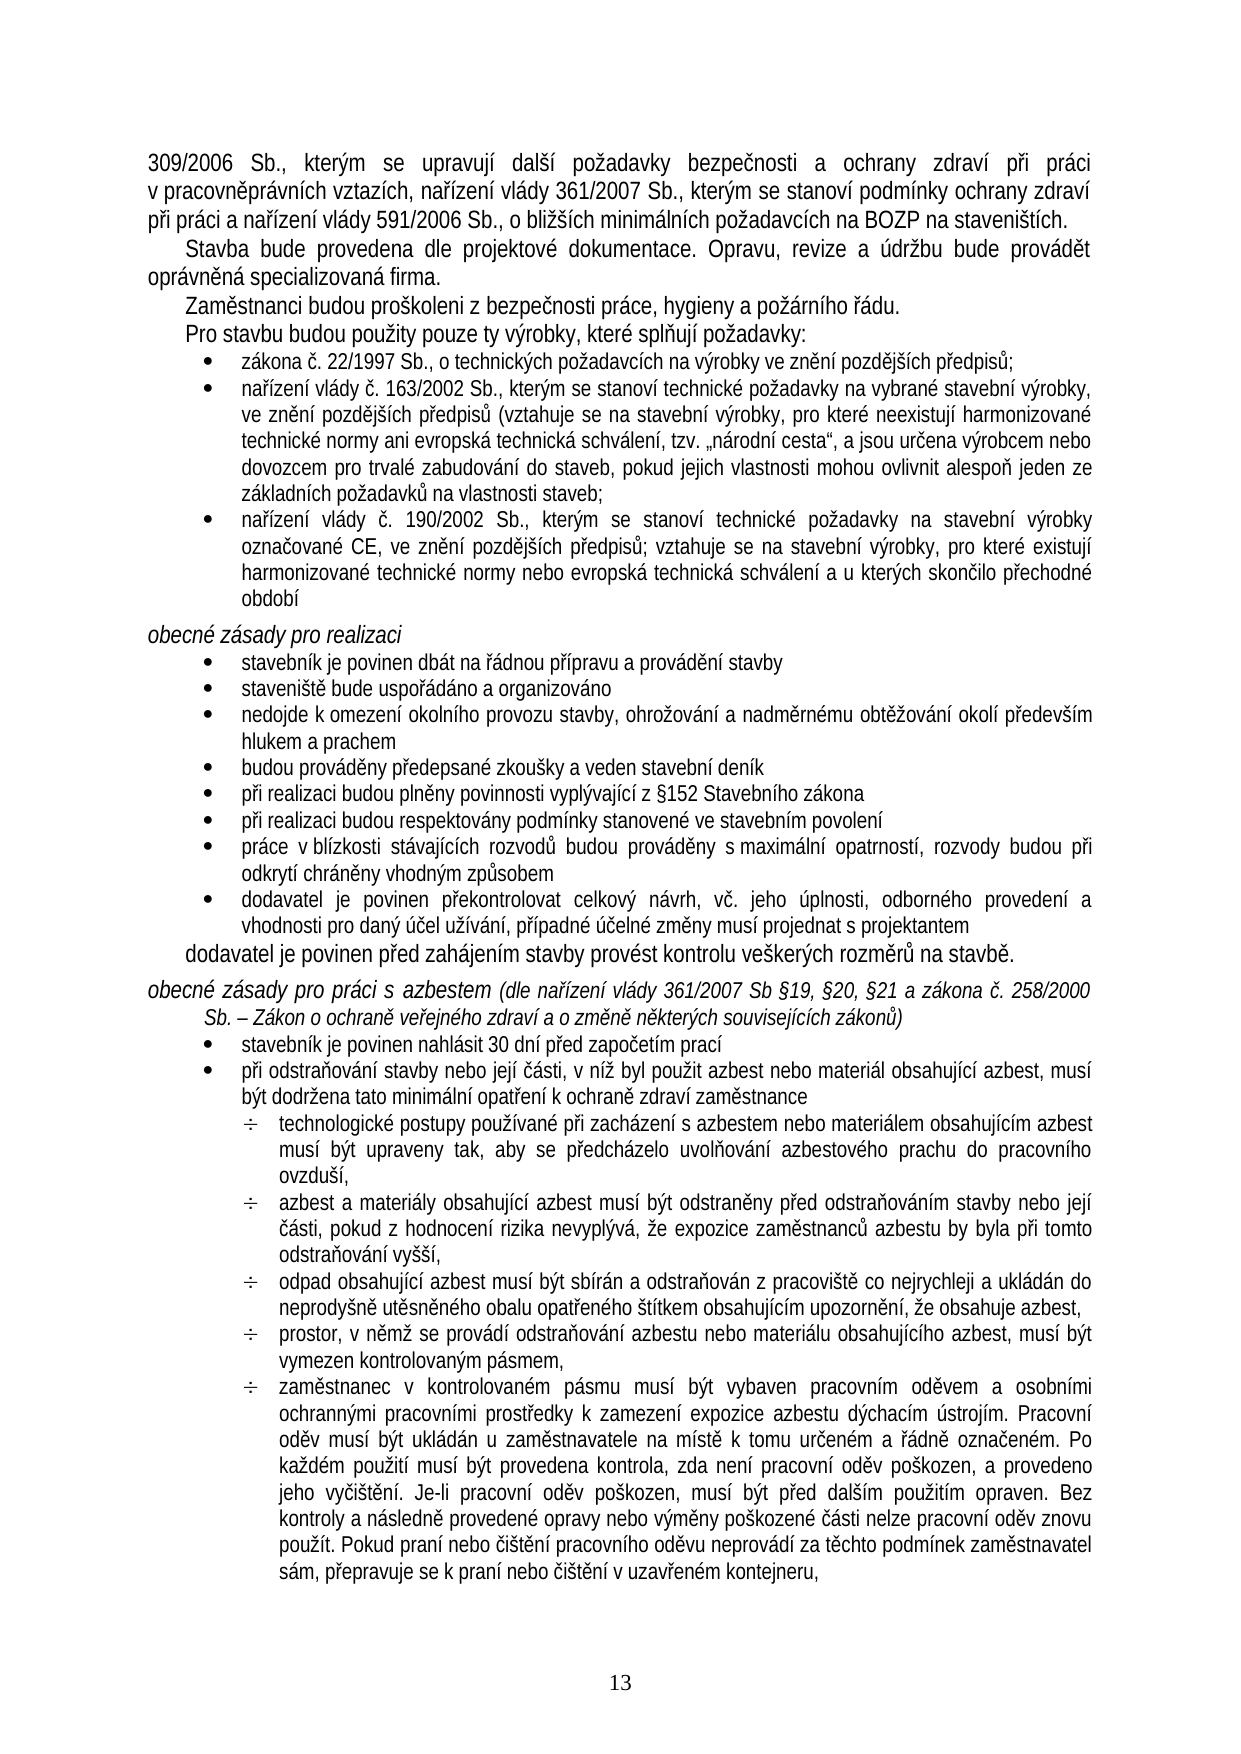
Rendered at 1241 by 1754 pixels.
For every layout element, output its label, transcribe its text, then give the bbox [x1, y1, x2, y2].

text Zaměstnanci budou proškoleni z bezpečnosti práce, hygieny a požárního řádu. [148, 291, 1093, 319]
list při odstraňování stavby nebo její části, v níž byl použit azbest nebo materiál obsahující azbest, musí být dodržena tato minimální opatření k ochraně zdraví zaměstnance [204, 1057, 1093, 1109]
list dodavatel je povinen překontrolovat celkový návrh, vč. jeho úplnosti, odborného provedení a vhodnosti pro daný účel užívání, případné účelné změny musí projednat s projektantem [204, 886, 1093, 938]
list zaměstnanec v kontrolovaném pásmu musí být vybaven pracovním oděvem a osobními ochrannými pracovními prostředky k zamezení expozice azbestu dýchacím ústrojím. Pracovní oděv musí být ukládán u zaměstnavatele na místě k tomu určeném a řádně označeném. Po každém použití musí být provedena kontrola, zda není pracovní oděv poškozen, a provedeno jeho vyčištění. Je-li pracovní oděv poškozen, musí být před dalším použitím opraven. Bez kontroly a následně provedené opravy nebo výměny poškozené části nelze pracovní oděv znovu použít. Pokud praní nebo čištění pracovního oděvu neprovádí za těchto podmínek zaměstnavatel sám, přepravuje se k praní nebo čištění v uzavřeném kontejneru, [241, 1373, 1093, 1584]
list zákona č. 22/1997 Sb., o technických požadavcích na výrobky ve znění pozdějších předpisů; [204, 348, 1093, 374]
list prostor, v němž se provádí odstraňování azbestu nebo materiálu obsahujícího azbest, musí být vymezen kontrolovaným pásmem, [241, 1320, 1093, 1373]
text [148, 148, 1093, 233]
list nedojde k omezení okolního provozu stavby, ohrožování a nadměrnému obtěžování okolí především hlukem a prachem [204, 701, 1093, 754]
subtitle obecné zásady pro realizaci [148, 620, 1093, 649]
list stavebník je povinen dbát na řádnou přípravu a provádění stavby [204, 649, 1093, 675]
list staveniště bude uspořádáno a organizováno [204, 675, 1093, 701]
list při realizaci budou respektovány podmínky stanovené ve stavebním povolení [204, 807, 1093, 833]
list práce v blízkosti stávajících rozvodů budou prováděny s maximální opatrností, rozvody budou při odkrytí chráněny vhodným způsobem [204, 833, 1093, 886]
list nařízení vlády č. 163/2002 Sb., kterým se stanoví technické požadavky na vybrané stavební výrobky, ve znění pozdějších předpisů (vztahuje se na stavební výrobky, pro které neexistují harmonizované technické normy ani evropská technická schválení, tzv. „národní cesta“, a jsou určena výrobcem nebo dovozcem pro trvalé zabudování do staveb, pokud jejich vlastnosti mohou ovlivnit alespoň jeden ze základních požadavků na vlastnosti staveb; [204, 374, 1093, 506]
list azbest a materiály obsahující azbest musí být odstraněny před odstraňováním stavby nebo její části, pokud z hodnocení rizika nevyplývá, že expozice zaměstnanců azbestu by byla při tomto odstraňování vyšší, [241, 1189, 1093, 1268]
text Pro stavbu budou použity pouze ty výrobky, které splňují požadavky: [148, 319, 1093, 348]
list odpad obsahující azbest musí být sbírán a odstraňován z pracoviště co nejrychleji a ukládán do neprodyšně utěsněného obalu opatřeného štítkem obsahujícím upozornění, že obsahuje azbest, [241, 1268, 1093, 1320]
subtitle obecné zásady pro práci s azbestem (dle nařízení vlády 361/2007 Sb §19, §20, §21 a zákona č. 258/2000 Sb. – Zákon o ochraně veřejného zdraví a o změně některých souvisejících zákonů) [148, 976, 1093, 1031]
list nařízení vlády č. 190/2002 Sb., kterým se stanoví technické požadavky na stavební výrobky označované CE, ve znění pozdějších předpisů; vztahuje se na stavební výrobky, pro které existují harmonizované technické normy nebo evropská technická schválení a u kterých skončilo přechodné období [204, 506, 1093, 612]
list při realizaci budou plněny povinnosti vyplývající z §152 Stavebního zákona [204, 780, 1093, 807]
list budou prováděny předepsané zkoušky a veden stavební deník [204, 754, 1093, 780]
text Stavba bude provedena dle projektové dokumentace. Opravu, revize a údržbu bude provádět oprávněná specializovaná firma. [148, 233, 1093, 291]
text dodavatel je povinen před zahájením stavby provést kontrolu veškerých rozměrů na stavbě. [148, 938, 1093, 967]
list technologické postupy používané při zacházení s azbestem nebo materiálem obsahujícím azbest musí být upraveny tak, aby se předcházelo uvolňování azbestového prachu do pracovního ovzduší, [241, 1109, 1093, 1189]
list stavebník je povinen nahlásit 30 dní před započetím prací [204, 1031, 1093, 1057]
